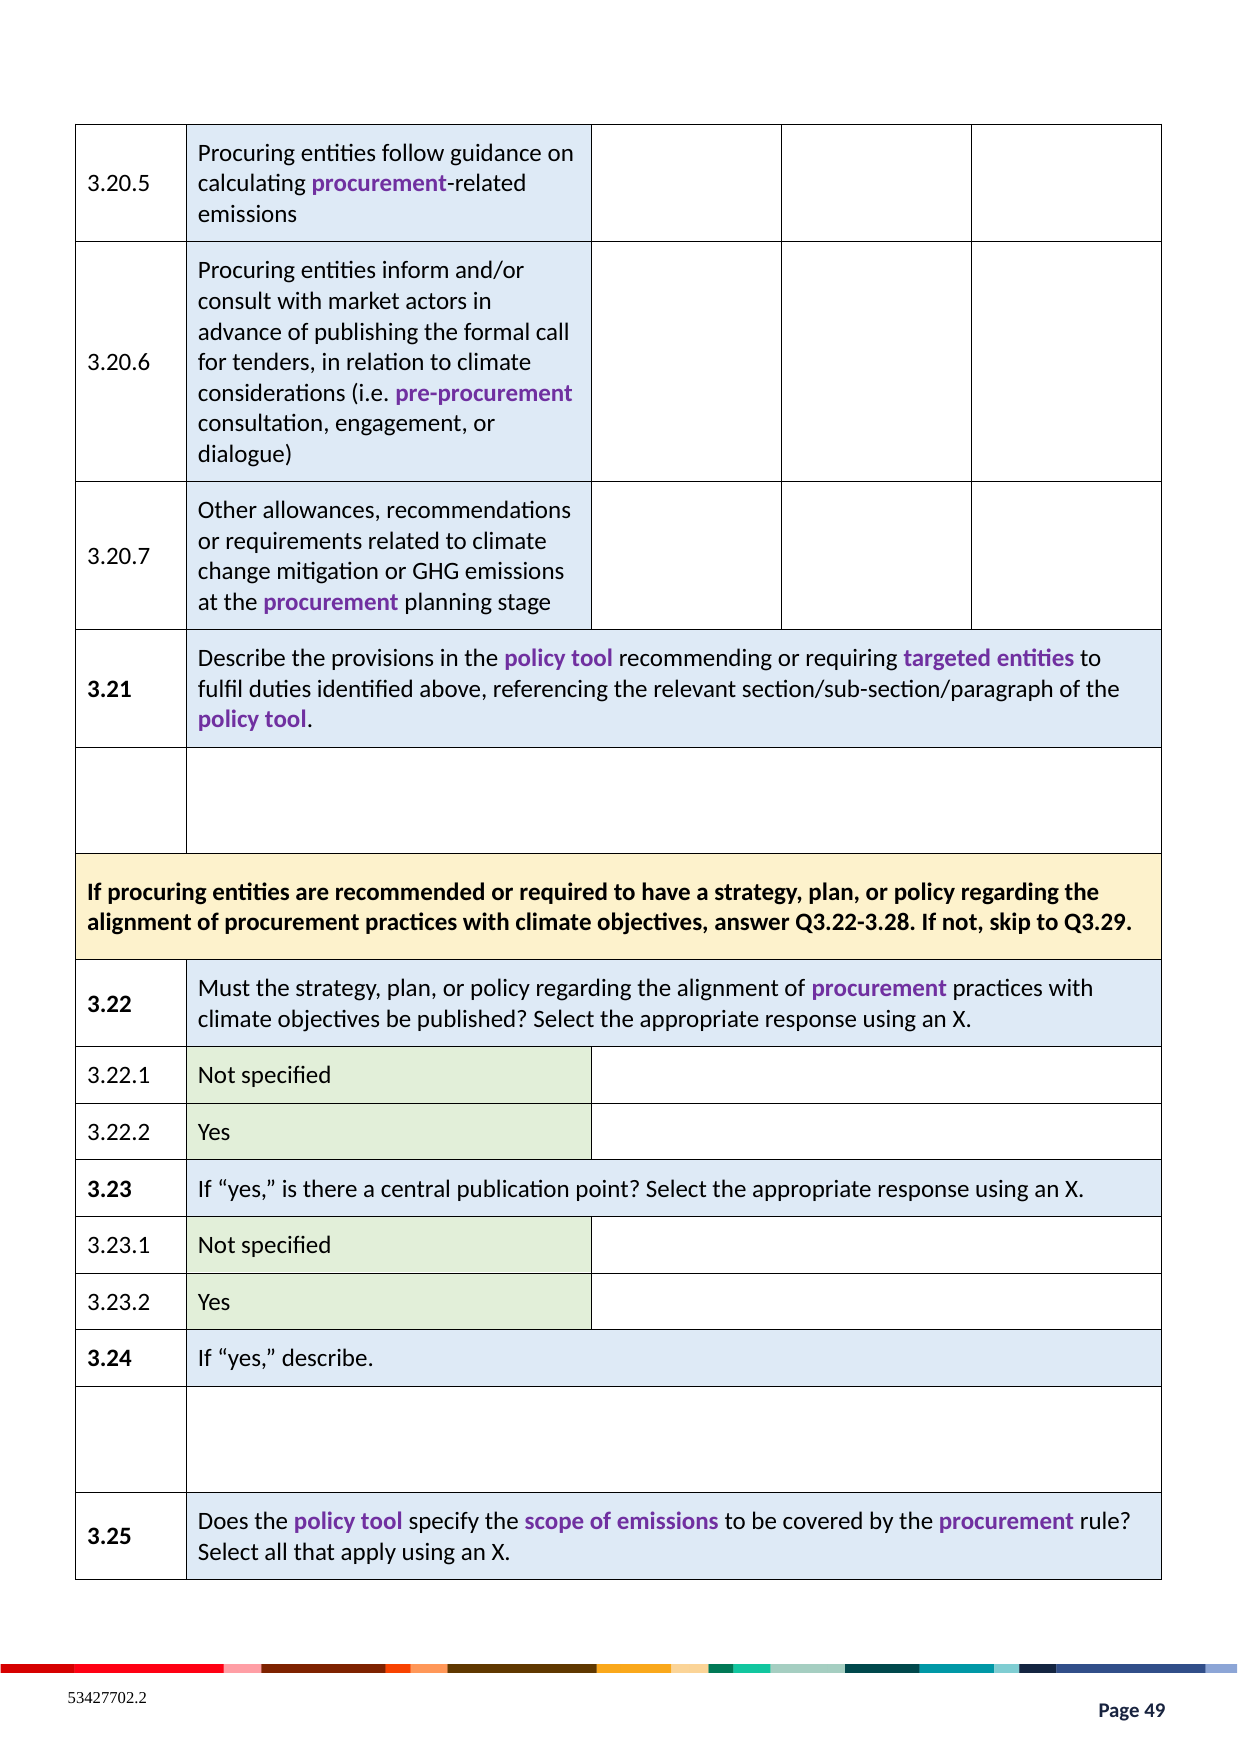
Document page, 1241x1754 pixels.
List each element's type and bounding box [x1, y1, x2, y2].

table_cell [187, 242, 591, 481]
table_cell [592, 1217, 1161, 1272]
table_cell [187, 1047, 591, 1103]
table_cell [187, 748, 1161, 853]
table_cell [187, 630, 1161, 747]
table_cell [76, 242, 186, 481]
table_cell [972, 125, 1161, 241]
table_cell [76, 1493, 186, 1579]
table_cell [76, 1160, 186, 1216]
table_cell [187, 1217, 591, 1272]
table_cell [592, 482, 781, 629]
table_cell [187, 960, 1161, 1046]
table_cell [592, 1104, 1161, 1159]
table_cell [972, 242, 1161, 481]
picture [0, 1664, 1236, 1673]
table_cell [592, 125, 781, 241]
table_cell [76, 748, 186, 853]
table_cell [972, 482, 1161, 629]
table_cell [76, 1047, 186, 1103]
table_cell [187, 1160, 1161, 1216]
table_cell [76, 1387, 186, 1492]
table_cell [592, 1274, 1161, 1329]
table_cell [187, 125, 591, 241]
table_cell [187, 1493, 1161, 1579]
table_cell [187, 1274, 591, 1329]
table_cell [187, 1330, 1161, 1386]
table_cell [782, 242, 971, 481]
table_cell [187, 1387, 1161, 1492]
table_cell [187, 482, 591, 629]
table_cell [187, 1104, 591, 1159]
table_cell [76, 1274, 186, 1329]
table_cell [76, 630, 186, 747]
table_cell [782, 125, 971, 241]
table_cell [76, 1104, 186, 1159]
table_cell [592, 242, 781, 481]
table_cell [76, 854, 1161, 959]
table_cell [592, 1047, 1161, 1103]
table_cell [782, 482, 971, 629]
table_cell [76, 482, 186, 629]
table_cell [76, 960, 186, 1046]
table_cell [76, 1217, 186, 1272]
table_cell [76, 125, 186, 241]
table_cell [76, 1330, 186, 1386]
